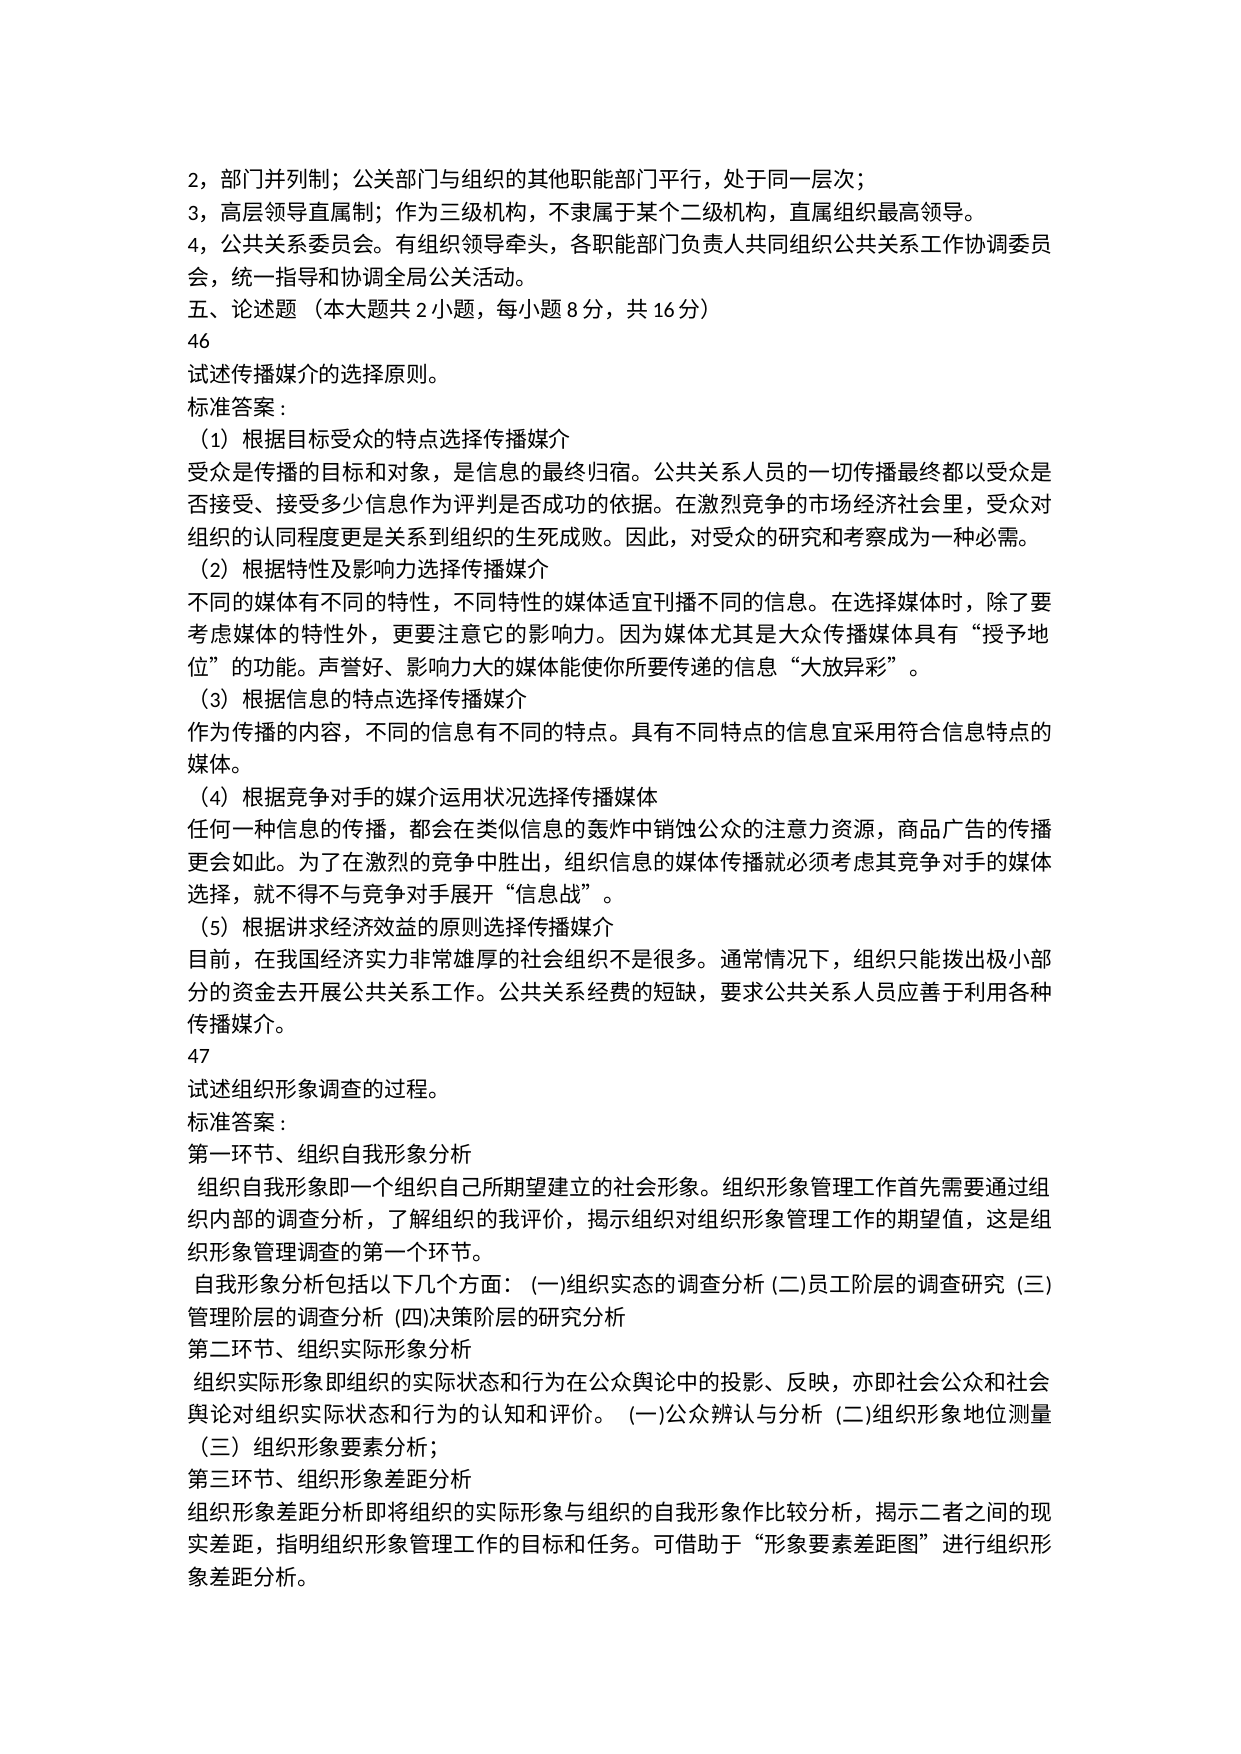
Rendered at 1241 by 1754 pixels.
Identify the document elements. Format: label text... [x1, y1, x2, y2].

text 试述组织形象调查的过程。 [187, 1072, 1053, 1104]
text 标准答案 : [187, 1104, 1053, 1137]
text （5）根据讲求经济效益的原则选择传播媒介 [187, 909, 1053, 942]
text 受众是传播的目标和对象，是信息的最终归宿。公共关系人员的一切传播最终都以受众是否接受、接受多少信息作为评判是否成功的依据。在激烈竞争的市场经济社会里，受众对组织的认同程度更是关系到组织的生死成败。因此，对受众的研究和考察成为一种必需。 [187, 454, 1053, 552]
text 第二环节、组织实际形象分析 [187, 1332, 1053, 1364]
text 第一环节、组织自我形象分析 [187, 1137, 1053, 1169]
text 46 [187, 324, 1053, 357]
text 不同的媒体有不同的特性，不同特性的媒体适宜刊播不同的信息。在选择媒体时，除了要考虑媒体的特性外，更要注意它的影响力。因为媒体尤其是大众传播媒体具有“授予地位”的功能。声誉好、影响力大的媒体能使你所要传递的信息“大放异彩”。 [187, 584, 1053, 682]
text （4）根据竞争对手的媒介运用状况选择传播媒体 [187, 779, 1053, 812]
text 2，部门并列制；公关部门与组织的其他职能部门平行，处于同一层次； [187, 162, 1053, 194]
text 组织实际形象即组织的实际状态和行为在公众舆论中的投影、反映，亦即社会公众和社会舆论对组织实际状态和行为的认知和评价。 (一)公众辨认与分析 (二)组织形象地位测量 （三）组织形象要素分析； [187, 1364, 1053, 1462]
text 试述传播媒介的选择原则。 [187, 357, 1053, 389]
text 目前，在我国经济实力非常雄厚的社会组织不是很多。通常情况下，组织只能拨出极小部分的资金去开展公共关系工作。公共关系经费的短缺，要求公共关系人员应善于利用各种传播媒介。 [187, 942, 1053, 1039]
text 4，公共关系委员会。有组织领导牵头，各职能部门负责人共同组织公共关系工作协调委员会，统一指导和协调全局公关活动。 [187, 227, 1053, 292]
text 标准答案 : [187, 389, 1053, 422]
text （3）根据信息的特点选择传播媒介 [187, 682, 1053, 714]
text 组织形象差距分析即将组织的实际形象与组织的自我形象作比较分析，揭示二者之间的现实差距，指明组织形象管理工作的目标和任务。可借助于“形象要素差距图”进行组织形象差距分析。 [187, 1494, 1053, 1592]
text 五、论述题 （本大题共2小题，每小题8分，共16分） [187, 292, 1053, 324]
text 作为传播的内容，不同的信息有不同的特点。具有不同特点的信息宜采用符合信息特点的媒体。 [187, 714, 1053, 779]
text 任何一种信息的传播，都会在类似信息的轰炸中销蚀公众的注意力资源，商品广告的传播更会如此。为了在激烈的竞争中胜出，组织信息的媒体传播就必须考虑其竞争对手的媒体选择，就不得不与竞争对手展开“信息战”。 [187, 812, 1053, 909]
text 组织自我形象即一个组织自己所期望建立的社会形象。组织形象管理工作首先需要通过组织内部的调查分析，了解组织的我评价，揭示组织对组织形象管理工作的期望值，这是组织形象管理调查的第一个环节。 [187, 1169, 1053, 1267]
text 自我形象分析包括以下几个方面： (一)组织实态的调查分析 (二)员工阶层的调查研究 (三)管理阶层的调查分析 (四)决策阶层的研究分析 [187, 1267, 1053, 1332]
text （2）根据特性及影响力选择传播媒介 [187, 552, 1053, 584]
text 47 [187, 1039, 1053, 1072]
text 第三环节、组织形象差距分析 [187, 1462, 1053, 1494]
text 3，高层领导直属制；作为三级机构，不隶属于某个二级机构，直属组织最高领导。 [187, 194, 1053, 227]
text （1）根据目标受众的特点选择传播媒介 [187, 422, 1053, 454]
